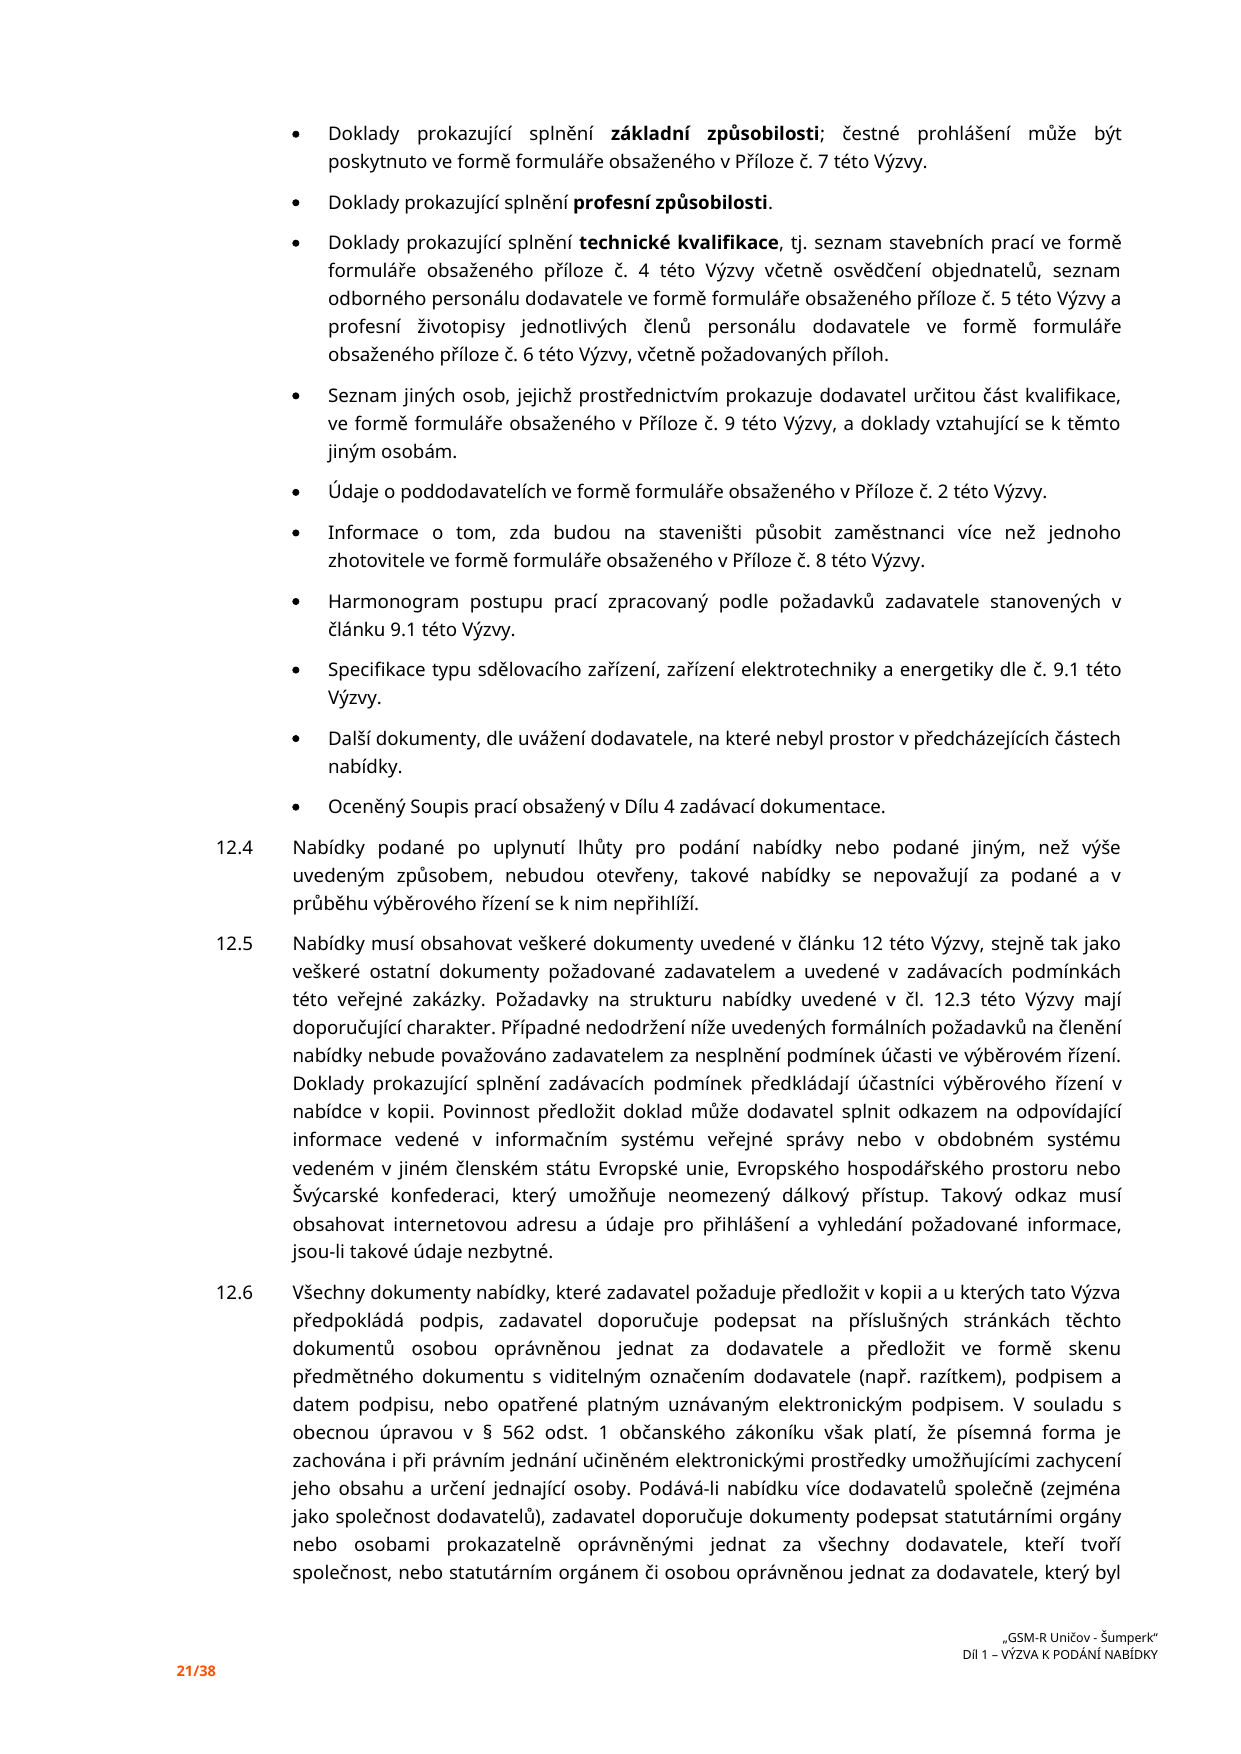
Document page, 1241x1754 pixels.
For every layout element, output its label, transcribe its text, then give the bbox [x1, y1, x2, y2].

text Informace o tom, zda budou na staveništi působit zaměstnanci více než jednoho zhotovitele ve formě formuláře obsaženého v Příloze č. 8 této Výzvy. [292, 519, 1122, 573]
text Nabídky podané po uplynutí lhůty pro podání nabídky nebo podané jiným, než výše uvedeným způsobem, nebudou otevřeny, takové nabídky se nepovažují za podané a v průběhu výběrového řízení se k nim nepřihlíží. [216, 834, 1122, 916]
text Harmonogram postupu prací zpracovaný podle požadavků zadavatele stanovených v článku 9.1 této Výzvy. [292, 588, 1122, 641]
text Oceněný Soupis prací obsažený v Dílu 4 zadávací dokumentace. [292, 793, 1122, 819]
text Doklady prokazující splnění základní způsobilosti; čestné prohlášení může být poskytnuto ve formě formuláře obsaženého v Příloze č. 7 této Výzvy. [292, 121, 1122, 174]
text Nabídky musí obsahovat veškeré dokumenty uvedené v článku 12 této Výzvy, stejně tak jako veškeré ostatní dokumenty požadované zadavatelem a uvedené v zadávacích podmínkách této veřejné zakázky. Požadavky na strukturu nabídky uvedené v čl. 12.3 této Výzvy mají doporučující charakter. Případné nedodržení níže uvedených formálních požadavků na členění nabídky nebude považováno zadavatelem za nesplnění podmínek účasti ve výběrovém řízení. Doklady prokazující splnění zadávacích podmínek předkládají účastníci výběrového řízení v nabídce v kopii. Povinnost předložit doklad může dodavatel splnit odkazem na odpovídající informace vedené v informačním systému veřejné správy nebo v obdobném systému vedeném v jiném členském státu Evropské unie, Evropského hospodářského prostoru nebo Švýcarské konfederaci, který umožňuje neomezený dálkový přístup. Takový odkaz musí obsahovat internetovou adresu a údaje pro přihlášení a vyhledání požadované informace, jsou-li takové údaje nezbytné. [216, 931, 1122, 1264]
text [216, 1279, 1122, 1585]
text Další dokumenty, dle uvážení dodavatele, na které nebyl prostor v předcházejících částech nabídky. [292, 725, 1122, 778]
text Seznam jiných osob, jejichž prostřednictvím prokazuje dodavatel určitou část kvalifikace, ve formě formuláře obsaženého v Příloze č. 9 této Výzvy, a doklady vztahující se k těmto jiným osobám. [292, 382, 1122, 464]
text Doklady prokazující splnění technické kvalifikace, tj. seznam stavebních prací ve formě formuláře obsaženého příloze č. 4 této Výzvy včetně osvědčení objednatelů, seznam odborného personálu dodavatele ve formě formuláře obsaženého příloze č. 5 této Výzvy a profesní životopisy jednotlivých členů personálu dodavatele ve formě formuláře obsaženého příloze č. 6 této Výzvy, včetně požadovaných příloh. [292, 230, 1122, 367]
text Doklady prokazující splnění profesní způsobilosti. [292, 189, 1122, 215]
text Údaje o poddodavatelích ve formě formuláře obsaženého v Příloze č. 2 této Výzvy. [292, 479, 1122, 504]
text Specifikace typu sdělovacího zařízení, zařízení elektrotechniky a energetiky dle č. 9.1 této Výzvy. [292, 656, 1122, 710]
